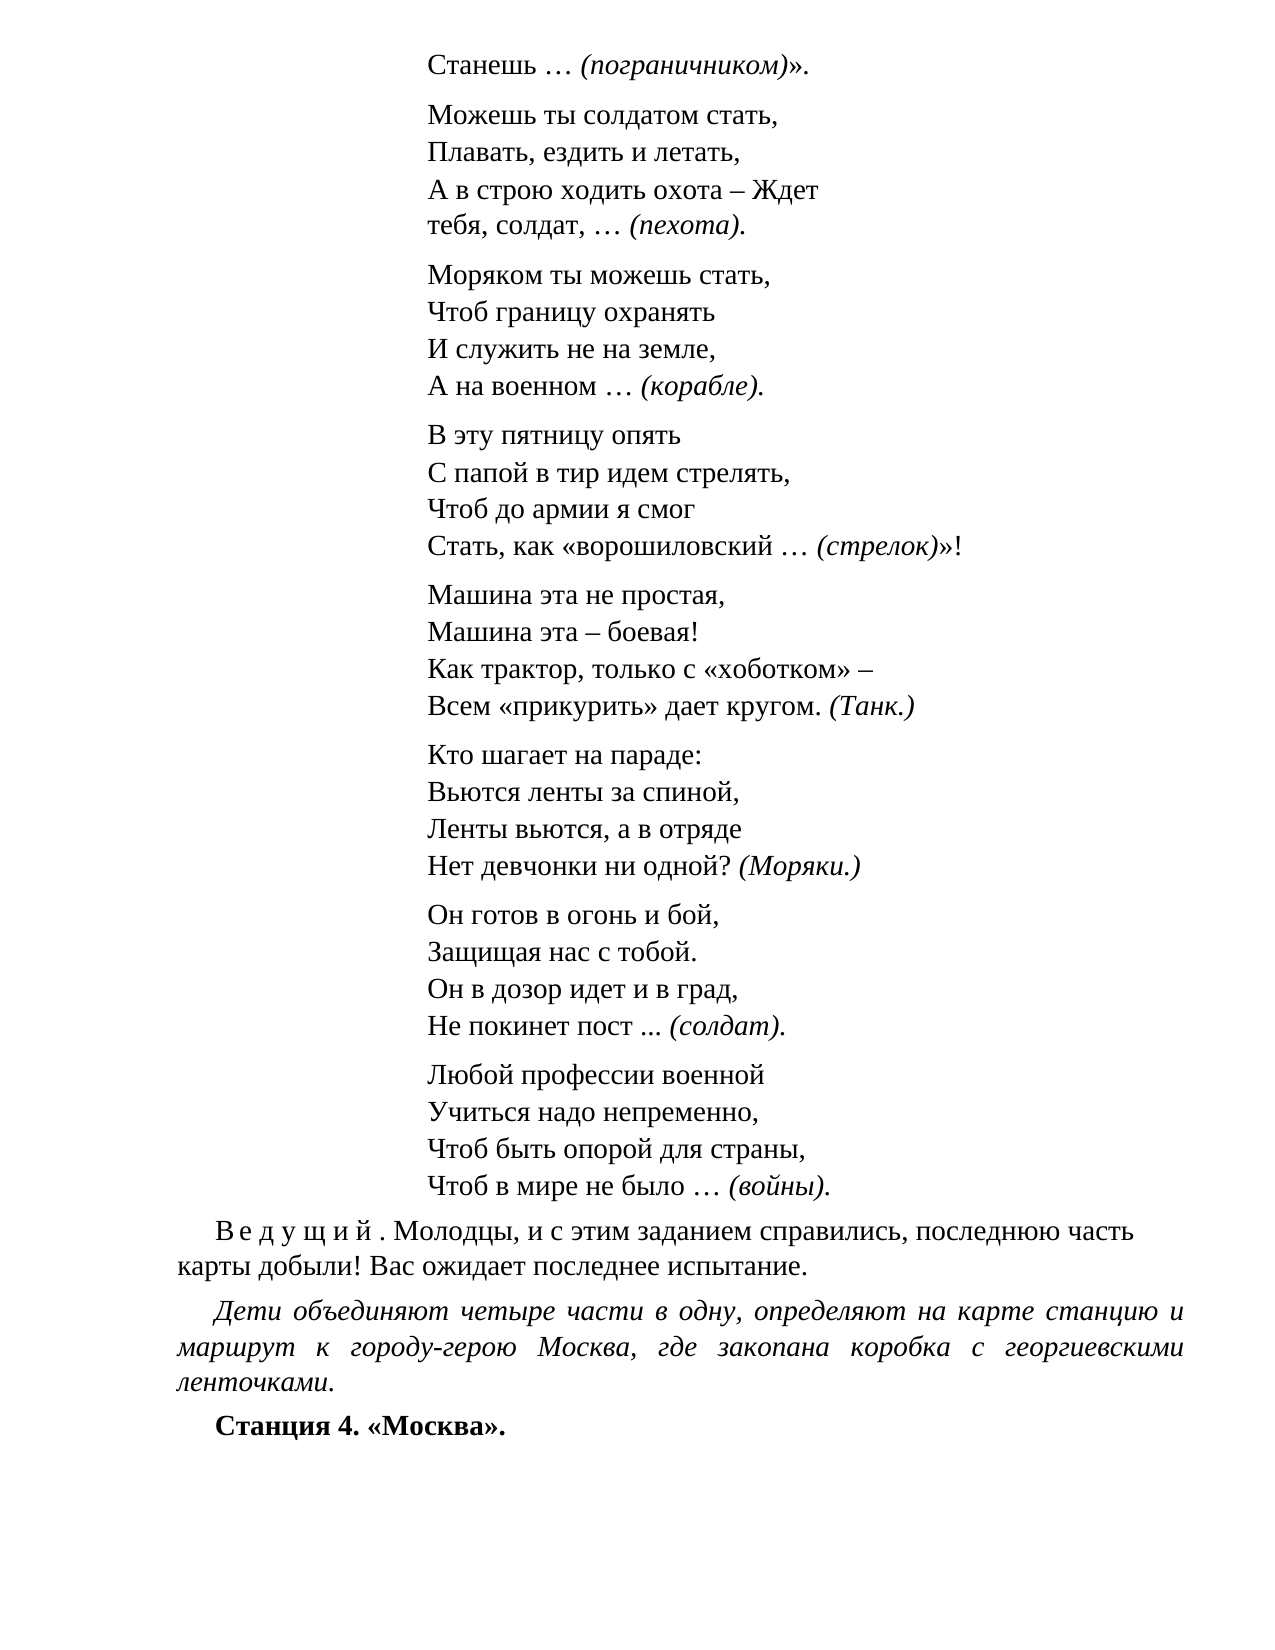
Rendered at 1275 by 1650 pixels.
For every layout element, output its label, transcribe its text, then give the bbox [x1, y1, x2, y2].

list в строю ходить охота – Ждет тебя, солдат, … (пехота). [427, 172, 821, 241]
text Ленты вьются, а в отряде [427, 811, 1185, 845]
text Защищая нас с тобой. [427, 934, 1185, 968]
text В эту пятницу опять [427, 417, 1185, 451]
list папой в тир идем стрелять, Чтоб до армии я смог [427, 456, 792, 524]
text Машина эта не простая, [427, 577, 1185, 611]
text Всем «прикурить» дает кругом. (Танк.) [427, 688, 1185, 721]
text Любой профессии военной [427, 1057, 1185, 1091]
text Чтоб в мире не было … (войны). [427, 1168, 1185, 1202]
text Машина эта – боевая! [427, 614, 1185, 648]
text Вьются ленты за спиной, [427, 774, 1185, 808]
text Станешь … (пограничником)». [427, 47, 1185, 81]
text Нет девчонки ни одной? (Моряки.) [427, 848, 1185, 882]
text Как трактор, только с «хоботком» – [427, 651, 1185, 684]
text Плавать, ездить и летать, [427, 134, 1185, 167]
text А на военном … (корабле). [427, 368, 1185, 401]
list е д у щ и й . Молодцы, и с этим заданием справились, последнюю часть карты добыли! Вас ожидает последнее испытание. [177, 1213, 1185, 1282]
text Не покинет пост ... (солдат). [427, 1008, 1185, 1042]
text Дети объединяют четыре части в одну, определяют на карте станцию и маршрут к городу-герою Москва, где закопана коробка с георгиевскими ленточками. [177, 1293, 1185, 1398]
text И служить не на земле, [427, 331, 1185, 364]
text Чтоб быть опорой для страны, [427, 1131, 1185, 1165]
text Учиться надо непременно, [427, 1094, 1185, 1128]
text Кто шагает на параде: [427, 737, 1185, 771]
text Можешь ты солдатом стать, [427, 97, 1185, 131]
text Чтоб границу охранять [427, 294, 1185, 328]
text Он в дозор идет и в град, [427, 971, 1185, 1005]
text Он готов в огонь и бой, [427, 897, 1185, 931]
text Моряком ты можешь стать, [427, 257, 1185, 291]
text Станция 4. «Москва». [214, 1408, 1185, 1442]
text Стать, как «ворошиловский … (стрелок)»! [427, 528, 1185, 561]
